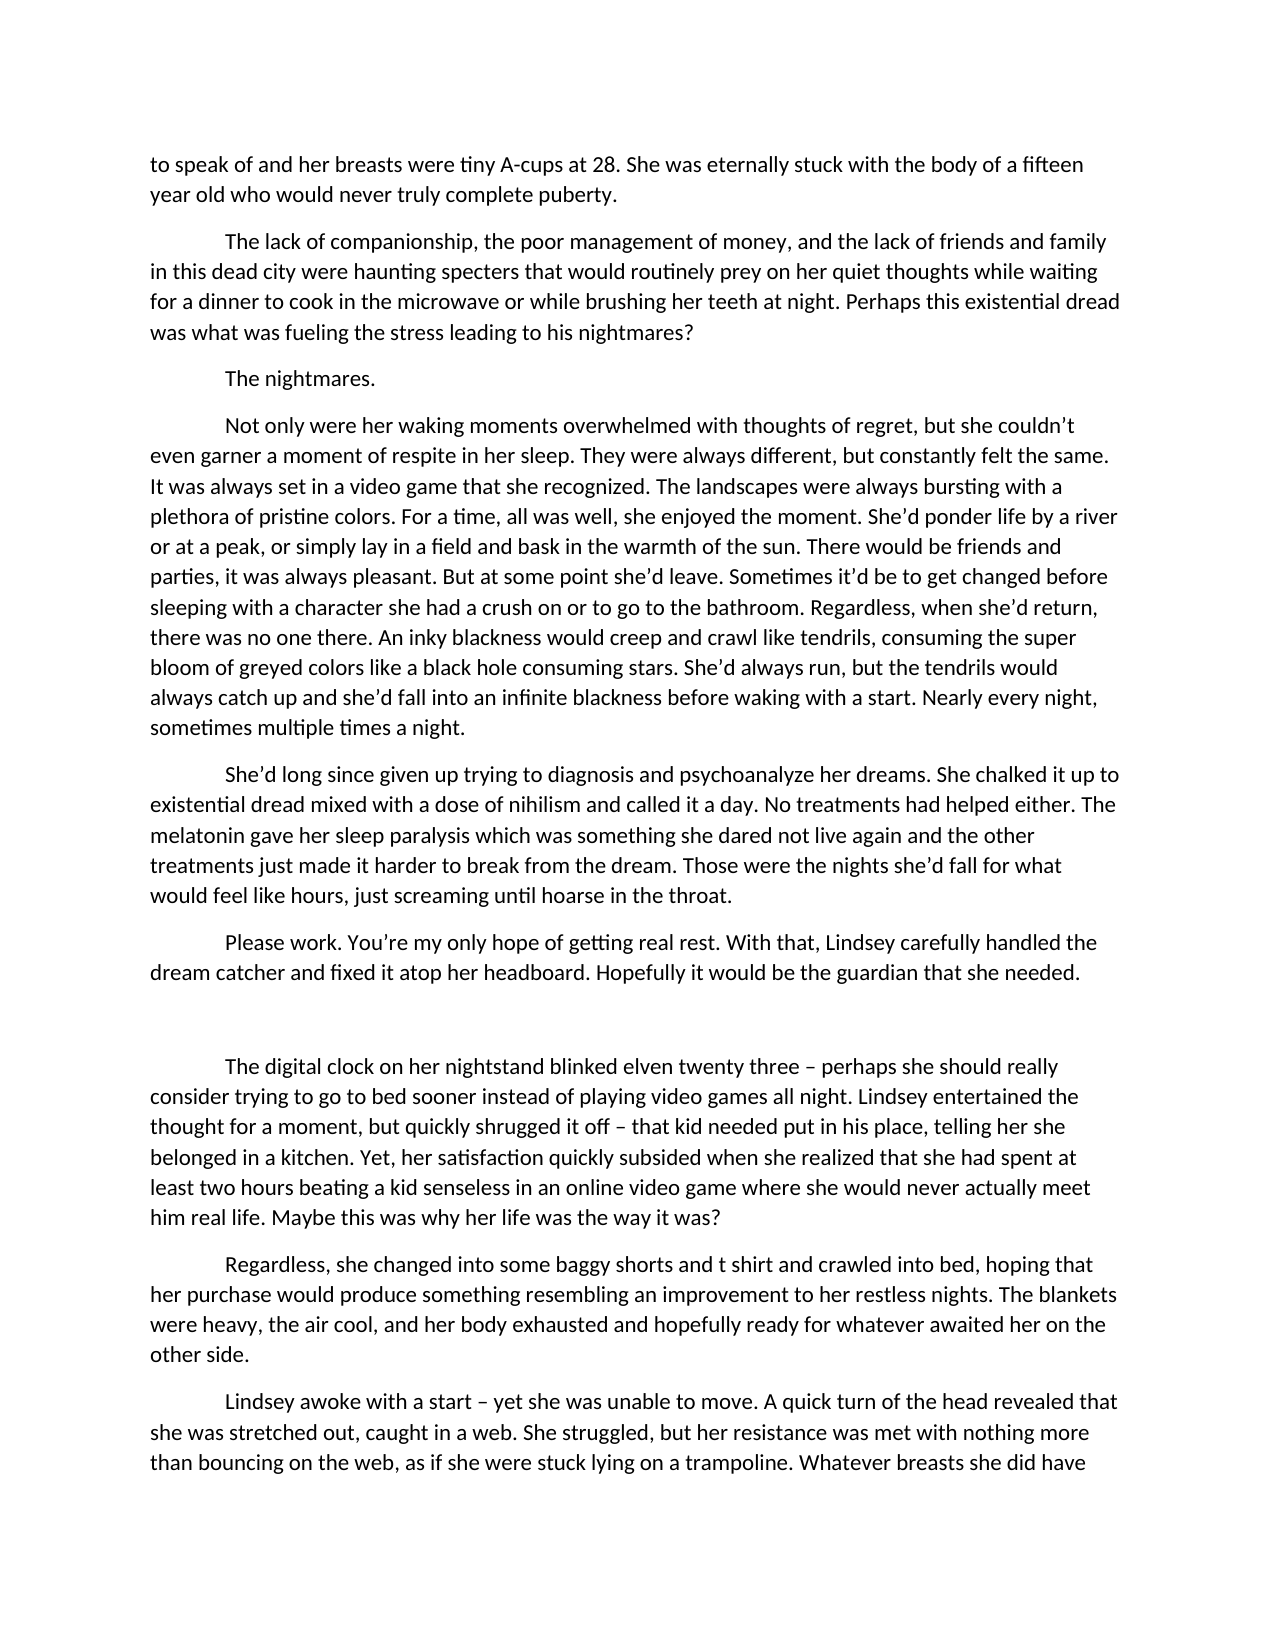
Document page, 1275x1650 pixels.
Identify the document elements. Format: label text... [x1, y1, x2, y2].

text The nightmares. [150, 364, 1125, 393]
text The digital clock on her nightstand blinked elven twenty three – perhaps she should really consider trying to go to bed sooner instead of playing video games all night. Lindsey entertained the thought for a moment, but quickly shrugged it off – that kid needed put in his place, telling her she belonged in a kitchen. Yet, her satisfaction quickly subsided when she realized that she had spent at least two hours beating a kid senseless in an online video game where she would never actually meet him real life. Maybe this was why her life was the way it was? [150, 1052, 1125, 1231]
text She’d long since given up trying to diagnosis and psychoanalyze her dreams. She chalked it up to existential dread mixed with a dose of nihilism and called it a day. No treatments had helped either. The melatonin gave her sleep paralysis which was something she dared not live again and the other treatments just made it harder to break from the dream. Those were the nights she’d fall for what would feel like hours, just screaming until hoarse in the throat. [150, 760, 1125, 909]
text The lack of companionship, the poor management of money, and the lack of friends and family in this dead city were haunting specters that would routinely prey on her quiet thoughts while waiting for a dinner to cook in the microwave or while brushing her teeth at night. Perhaps this existential dread was what was fueling the stress leading to his nightmares? [150, 227, 1125, 346]
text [150, 150, 1125, 208]
text Not only were her waking moments overwhelmed with thoughts of regret, but she couldn’t even garner a moment of respite in her sleep. They were always different, but constantly felt the same. It was always set in a video game that she recognized. The landscapes were always bursting with a plethora of pristine colors. For a time, all was well, she enjoyed the moment. She’d ponder life by a river or at a peak, or simply lay in a field and bask in the warmth of the sun. There would be friends and parties, it was always pleasant. But at some point she’d leave. Sometimes it’d be to get changed before sleeping with a character she had a crush on or to go to the bathroom. Regardless, when she’d return, there was no one there. An inky blackness would creep and crawl like tendrils, consuming the super bloom of greyed colors like a black hole consuming stars. She’d always run, but the tendrils would always catch up and she’d fall into an infinite blackness before waking with a start. Nearly every night, sometimes multiple times a night. [150, 411, 1125, 742]
text Please work. You’re my only hope of getting real rest. With that, Lindsey carefully handled the dream catcher and fixed it atop her headboard. Hopefully it would be the guardian that she needed. [150, 928, 1125, 986]
text Regardless, she changed into some baggy shorts and t shirt and crawled into bed, hoping that her purchase would produce something resembling an improvement to her restless nights. The blankets were heavy, the air cool, and her body exhausted and hopefully ready for whatever awaited her on the other side. [150, 1250, 1125, 1369]
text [150, 1387, 1125, 1476]
